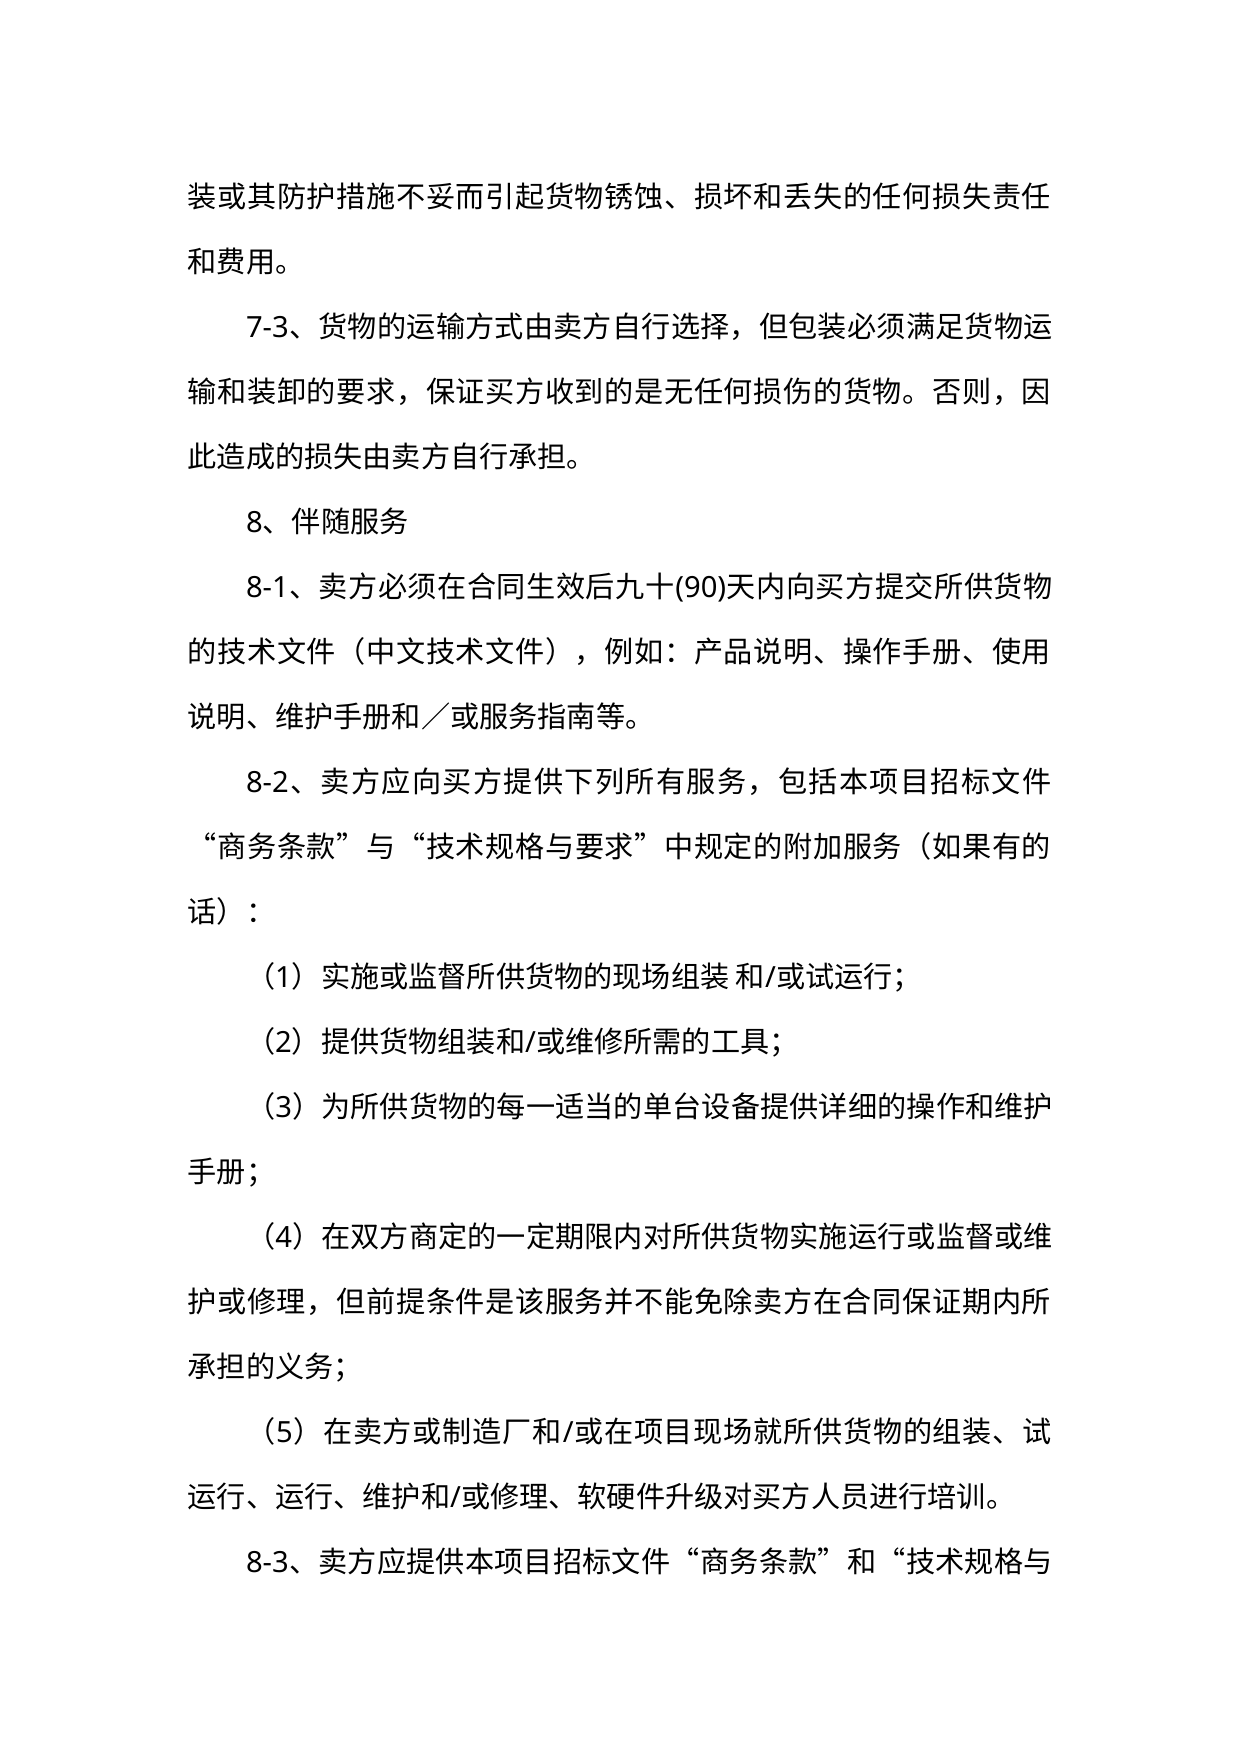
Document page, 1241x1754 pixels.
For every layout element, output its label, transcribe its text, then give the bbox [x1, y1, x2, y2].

text （1）实施或监督所供货物的现场组装 和/或试运行； [187, 942, 1053, 1007]
text （5）在卖方或制造厂和/或在项目现场就所供货物的组装、试运行、运行、维护和/或修理、软硬件升级对买方人员进行培训。 [187, 1397, 1053, 1527]
text 8-2、卖方应向买方提供下列所有服务，包括本项目招标文件“商务条款”与“技术规格与要求”中规定的附加服务（如果有的话）： [187, 747, 1053, 942]
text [187, 162, 1053, 292]
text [187, 1527, 1053, 1592]
text 8、伴随服务 [187, 487, 1053, 552]
text （2）提供货物组装和/或维修所需的工具； [187, 1007, 1053, 1072]
text （4）在双方商定的一定期限内对所供货物实施运行或监督或维护或修理，但前提条件是该服务并不能免除卖方在合同保证期内所承担的义务； [187, 1202, 1053, 1397]
text 8-1、卖方必须在合同生效后九十(90)天内向买方提交所供货物的技术文件（中文技术文件），例如：产品说明、操作手册、使用说明、维护手册和／或服务指南等。 [187, 552, 1053, 747]
text （3）为所供货物的每一适当的单台设备提供详细的操作和维护手册； [187, 1072, 1053, 1202]
text 7-3、货物的运输方式由卖方自行选择，但包装必须满足货物运输和装卸的要求，保证买方收到的是无任何损伤的货物。否则，因此造成的损失由卖方自行承担。 [187, 292, 1053, 487]
